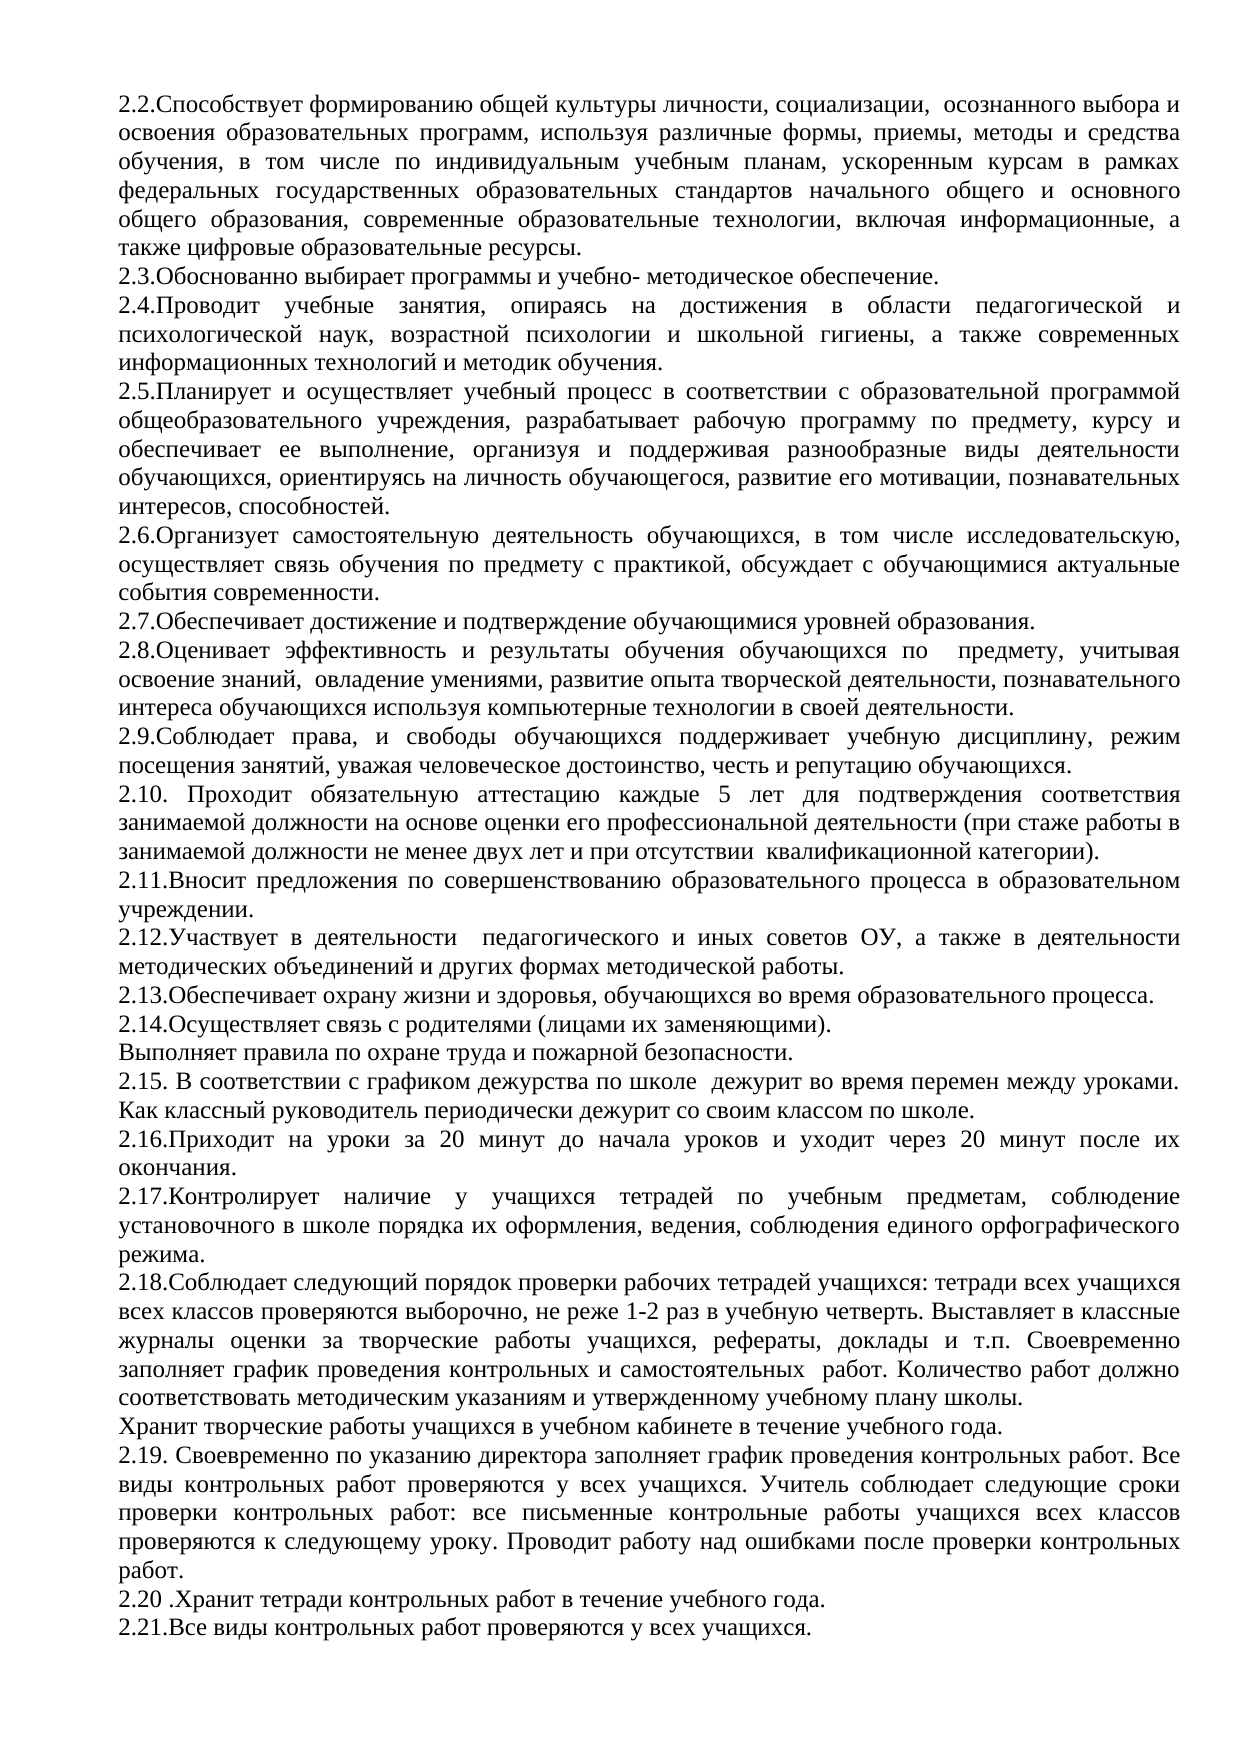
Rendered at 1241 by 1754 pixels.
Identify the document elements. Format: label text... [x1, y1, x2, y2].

text 2.18.Соблюдает следующий порядок проверки рабочих тетрадей учащихся: тетради всех учащихся всех классов проверяются выборочно, не реже 1-2 раз в учебную четверть. Выставляет в классные журналы оценки за творческие работы учащихся, рефераты, доклады и т.п. Своевременно заполняет график проведения контрольных и самостоятельных работ. Количество работ должно соответствовать методическим указаниям и утвержденному учебному плану школы. [118, 1267, 1181, 1411]
text 2.2.Способствует формированию общей культуры личности, социализации, осознанного выбора и освоения образовательных программ, используя различные формы, приемы, методы и средства обучения, в том числе по индивидуальным учебным планам, ускоренным курсам в рамках федеральных государственных образовательных стандартов начального общего и основного общего образования, современные образовательные технологии, включая информационные, а также цифровые образовательные ресурсы. [118, 89, 1181, 261]
text 2.17.Контролирует наличие у учащихся тетрадей по учебным предметам, соблюдение установочного в школе порядка их оформления, ведения, соблюдения единого орфографического режима. [118, 1181, 1181, 1267]
text 2.3.Обоснованно выбирает программы и учебно- методическое обеспечение. [118, 261, 1181, 290]
text 2.20 .Хранит тетради контрольных работ в течение учебного года. [118, 1584, 1181, 1612]
text 2.13.Обеспечивает охрану жизни и здоровья, обучающихся во время образовательного процесса. [118, 980, 1181, 1009]
text 2.11.Вносит предложения по совершенствованию образовательного процесса в образовательном учреждении. [118, 865, 1181, 922]
text 2.15. В соответствии с графиком дежурства по школе дежурит во время перемен между уроками. Как классный руководитель периодически дежурит со своим классом по школе. [118, 1066, 1181, 1124]
text 2.5.Планирует и осуществляет учебный процесс в соответствии с образовательной программой общеобразовательного учреждения, разрабатывает рабочую программу по предмету, курсу и обеспечивает ее выполнение, организуя и поддерживая разнообразные виды деятельности обучающихся, ориентируясь на личность обучающегося, развитие его мотивации, познавательных интересов, способностей. [118, 376, 1181, 520]
text 2.6.Организует самостоятельную деятельность обучающихся, в том числе исследовательскую, осуществляет связь обучения по предмету с практикой, обсуждает с обучающимися актуальные события современности. [118, 520, 1181, 606]
text Хранит творческие работы учащихся в учебном кабинете в течение учебного года. [118, 1411, 1181, 1440]
text 2.10. Проходит обязательную аттестацию каждые 5 лет для подтверждения соответствия занимаемой должности на основе оценки его профессиональной деятельности (при стаже работы в занимаемой должности не менее двух лет и при отсутствии квалификационной категории). [118, 779, 1181, 865]
text 2.4.Проводит учебные занятия, опираясь на достижения в области педагогической и психологической наук, возрастной психологии и школьной гигиены, а также современных информационных технологий и методик обучения. [118, 290, 1181, 376]
text 2.9.Соблюдает права, и свободы обучающихся поддерживает учебную дисциплину, режим посещения занятий, уважая человеческое достоинство, честь и репутацию обучающихся. [118, 721, 1181, 779]
text 2.8.Оценивает эффективность и результаты обучения обучающихся по предмету, учитывая освоение знаний, овладение умениями, развитие опыта творческой деятельности, познавательного интереса обучающихся используя компьютерные технологии в своей деятельности. [118, 635, 1181, 721]
text 2.21.Все виды контрольных работ проверяются у всех учащихся. [118, 1612, 1181, 1641]
text Выполняет правила по охране труда и пожарной безопасности. [118, 1037, 1181, 1066]
text 2.16.Приходит на уроки за 20 минут до начала уроков и уходит через 20 минут после их окончания. [118, 1124, 1181, 1181]
text 2.14.Осуществляет связь с родителями (лицами их заменяющими). [118, 1009, 1181, 1037]
text 2.19. Своевременно по указанию директора заполняет график проведения контрольных работ. Все виды контрольных работ проверяются у всех учащихся. Учитель соблюдает следующие сроки проверки контрольных работ: все письменные контрольные работы учащихся всех классов проверяются к следующему уроку. Проводит работу над ошибками после проверки контрольных работ. [118, 1440, 1181, 1584]
text 2.12.Участвует в деятельности педагогического и иных советов ОУ, а также в деятельности методических объединений и других формах методической работы. [118, 922, 1181, 980]
text 2.7.Обеспечивает достижение и подтверждение обучающимися уровней образования. [118, 606, 1181, 635]
